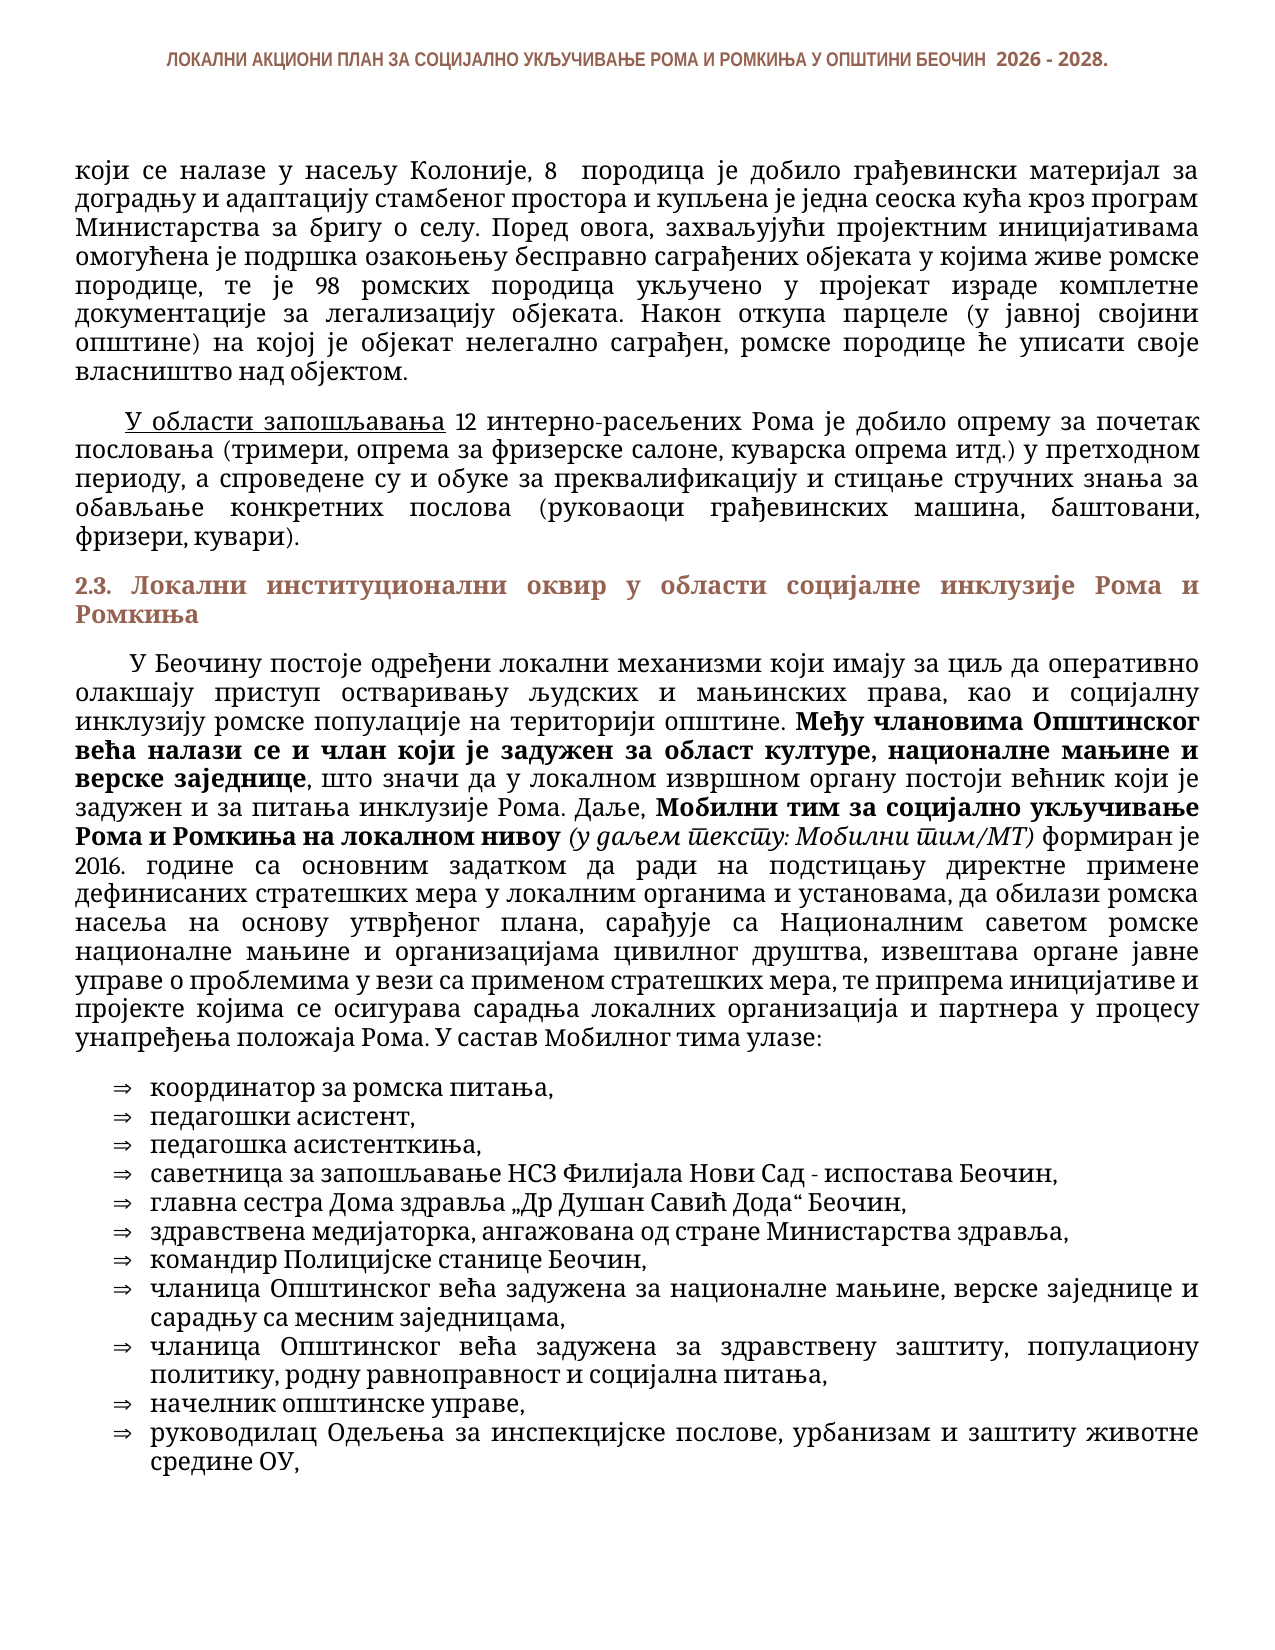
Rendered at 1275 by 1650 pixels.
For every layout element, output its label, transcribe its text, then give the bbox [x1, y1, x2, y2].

list чланица Општинског већа задужена за здравствену заштиту, популациону политику, родну равноправност и социјална питања, [112, 1332, 1200, 1390]
list командир Полицијске станице Беочин, [112, 1246, 1200, 1275]
list главна сестра Дома здравља „Др Душан Савић Дода“ Беочин, [112, 1189, 1200, 1217]
text У области запошљавања 12 интерно-расељених Рома је добило опрему за почетак пословања (тримери, опрема за фризерске салоне, куварска опрема итд.) у претходном периоду, а спроведене су и обуке за преквалификацију и стицање стручних знања за обављање конкретних послова (руковаоци грађевинских машина, баштовани, фризери, кувари). [75, 436, 1200, 551]
list саветница за запошљавање НСЗ Филијала Нови Сад - испостава Беочин, [112, 1160, 1200, 1189]
text У области запошљавања 12 интерно-расељених Рома је добило опрему за почетак пословања (тримери, опрема за фризерске салоне, куварска опрема итд.) у претходном периоду, а спроведене су и обуке за преквалификацију и стицање стручних знања за обављање конкретних послова (руковаоци грађевинских машина, баштовани, фризери, кувари). [75, 407, 1200, 436]
list начелник општинске управе, [112, 1390, 1200, 1419]
text У Беочину постоје одређени локални механизми који имају за циљ да оперативно олакшају приступ остваривању људских и мањинских права, као и социјалну инклузију ромске популације на територији општине. Међу члановима Општинског већа налази се и члан који је задужен за област културе, националне мањине и верске заједнице, што значи да у локалном извршном органу постоји већник који је задужен и за питања инклузије Рома. Даље, Мобилни тим за социјално укључивање Рома и Ромкиња на локалном нивоу (у даљем тексту: Мобилни тим/МТ) формиран је 2016. године са основним задатком да ради на подстицању директне примене дефинисаних стратешких мера у локалним органима и установама, да обилази ромска насеља на основу утврђеног плана, сарађује са Националним саветом ромске националне мањине и организацијама цивилног друштва, извештава органе јавне управе о проблемима у вези са применом стратешких мера, те припрема иницијативе и пројекте којима се осигурава сарадња локалних организација и партнера у процесу унапређења положаја Рома. У састав Mобилног тима улазе: [75, 650, 1200, 1053]
list руководилац Одељења за инспекцијске послове, урбанизам и заштиту животне средине ОУ, [112, 1419, 1200, 1476]
list координатор за ромска питања, [112, 1074, 1200, 1102]
list педагошки асистент, [112, 1102, 1200, 1131]
list чланица Општинског већа задужена за националне мањине, верске заједнице и сарадњу са месним заједницама, [112, 1275, 1200, 1332]
list здравствена медијаторка, ангажована од стране Министарства здравља, [112, 1217, 1200, 1246]
list педагошка асистенткиња, [112, 1131, 1200, 1160]
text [75, 157, 1200, 387]
text 2.3. Локални институционални оквир у области социјалне инклузије Рома и Ромкиња [75, 572, 1200, 629]
